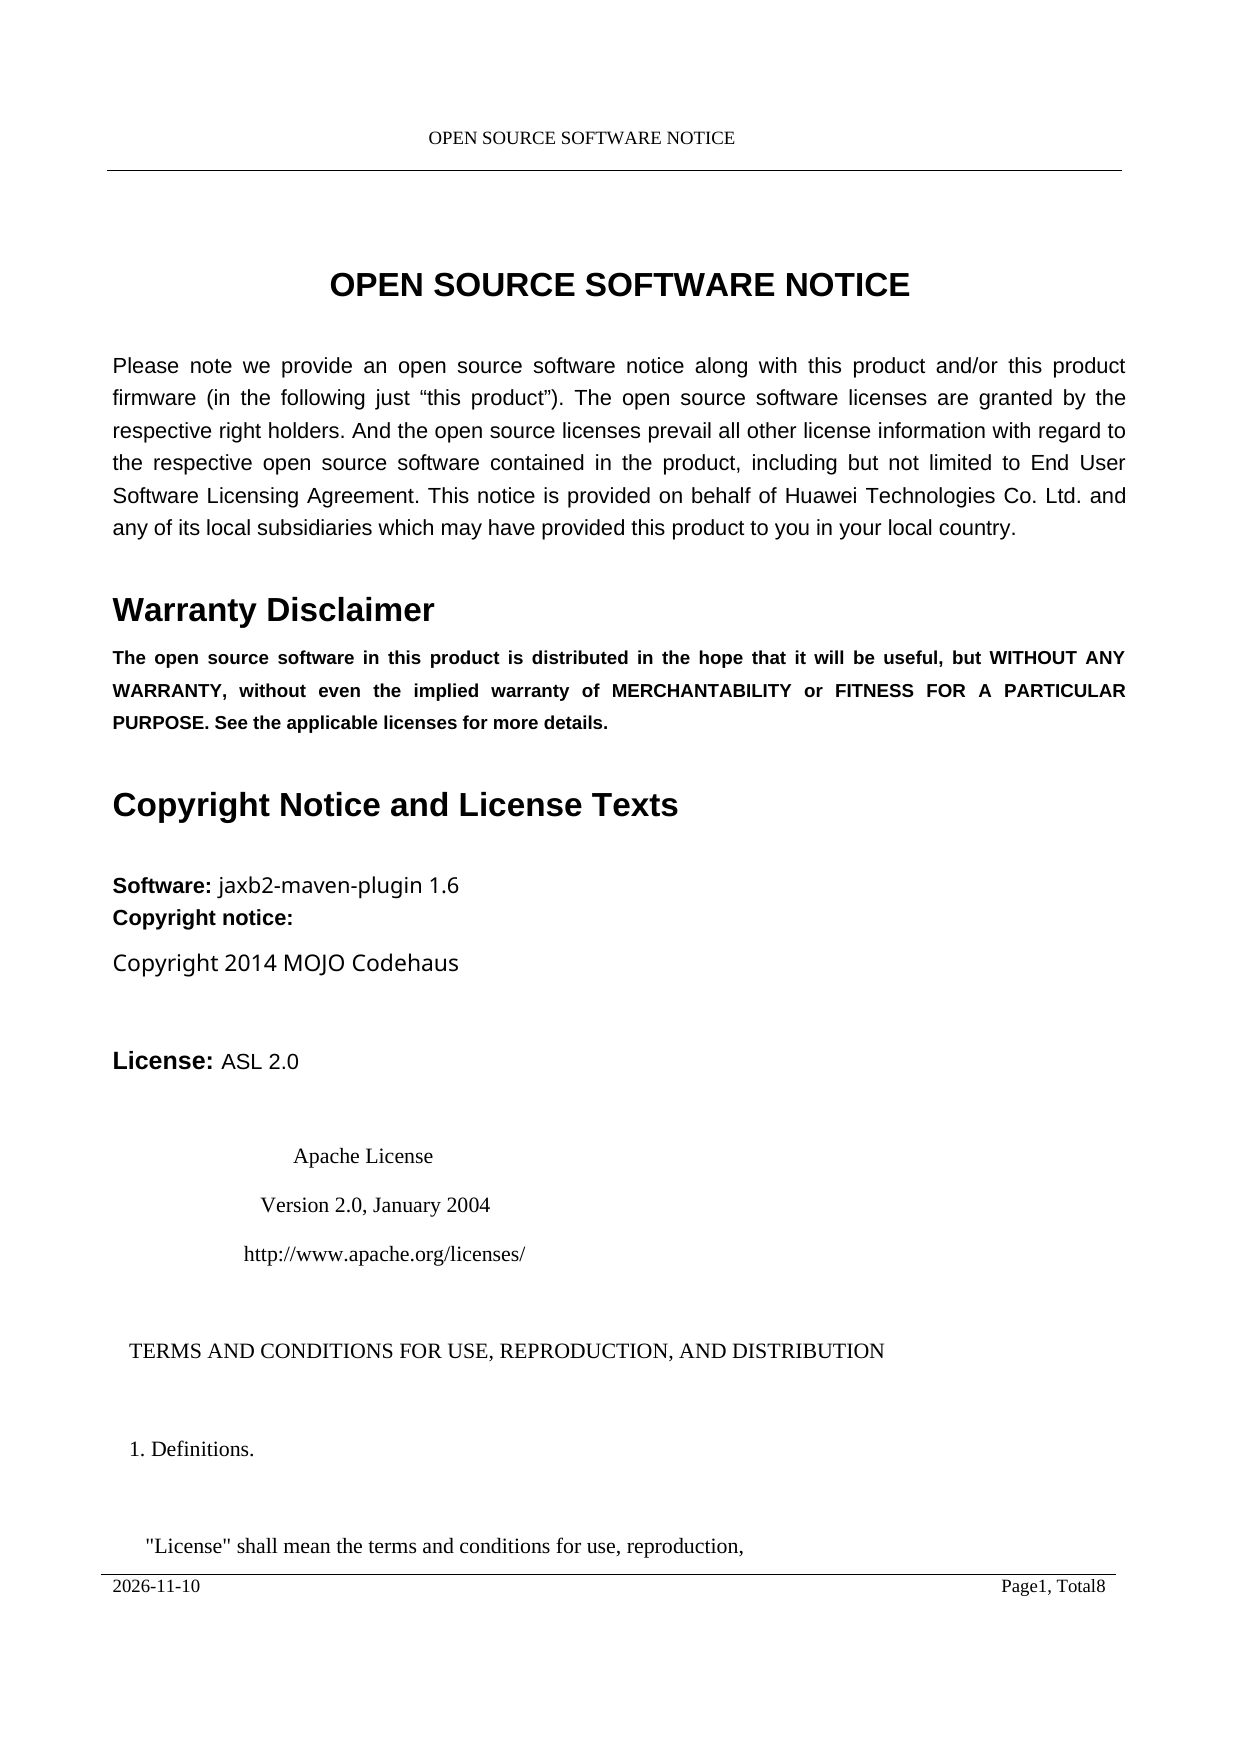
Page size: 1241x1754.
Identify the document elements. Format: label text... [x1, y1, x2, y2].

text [112, 1091, 1128, 1562]
text License: ASL 2.0 [112, 1044, 1128, 1077]
text Software: jaxb2-maven-plugin 1.6 [112, 869, 1128, 901]
text Warranty Disclaimer [112, 576, 1128, 641]
text Copyright notice: [112, 901, 1128, 934]
text OPEN SOURCE SOFTWARE NOTICE [112, 251, 1128, 316]
text Copyright Notice and License Texts [112, 771, 1128, 836]
text The open source software in this product is distributed in the hope that it will be useful, but WITHOUT ANY WARRANTY, without even the implied warranty of MERCHANTABILITY or FITNESS FOR A PARTICULAR PURPOSE. See the applicable licenses for more details. [112, 641, 1128, 739]
text Copyright 2014 MOJO Codehaus [112, 947, 1128, 1028]
text Please note we provide an open source software notice along with this product and/or this product firmware (in the following just “this product”). The open source software licenses are granted by the respective right holders. And the open source licenses prevail all other license information with regard to the respective open source software contained in the product, including but not limited to End User Software Licensing Agreement. This notice is provided on behalf of Huawei Technologies Co. Ltd. and any of its local subsidiaries which may have provided this product to you in your local country. [112, 349, 1128, 544]
